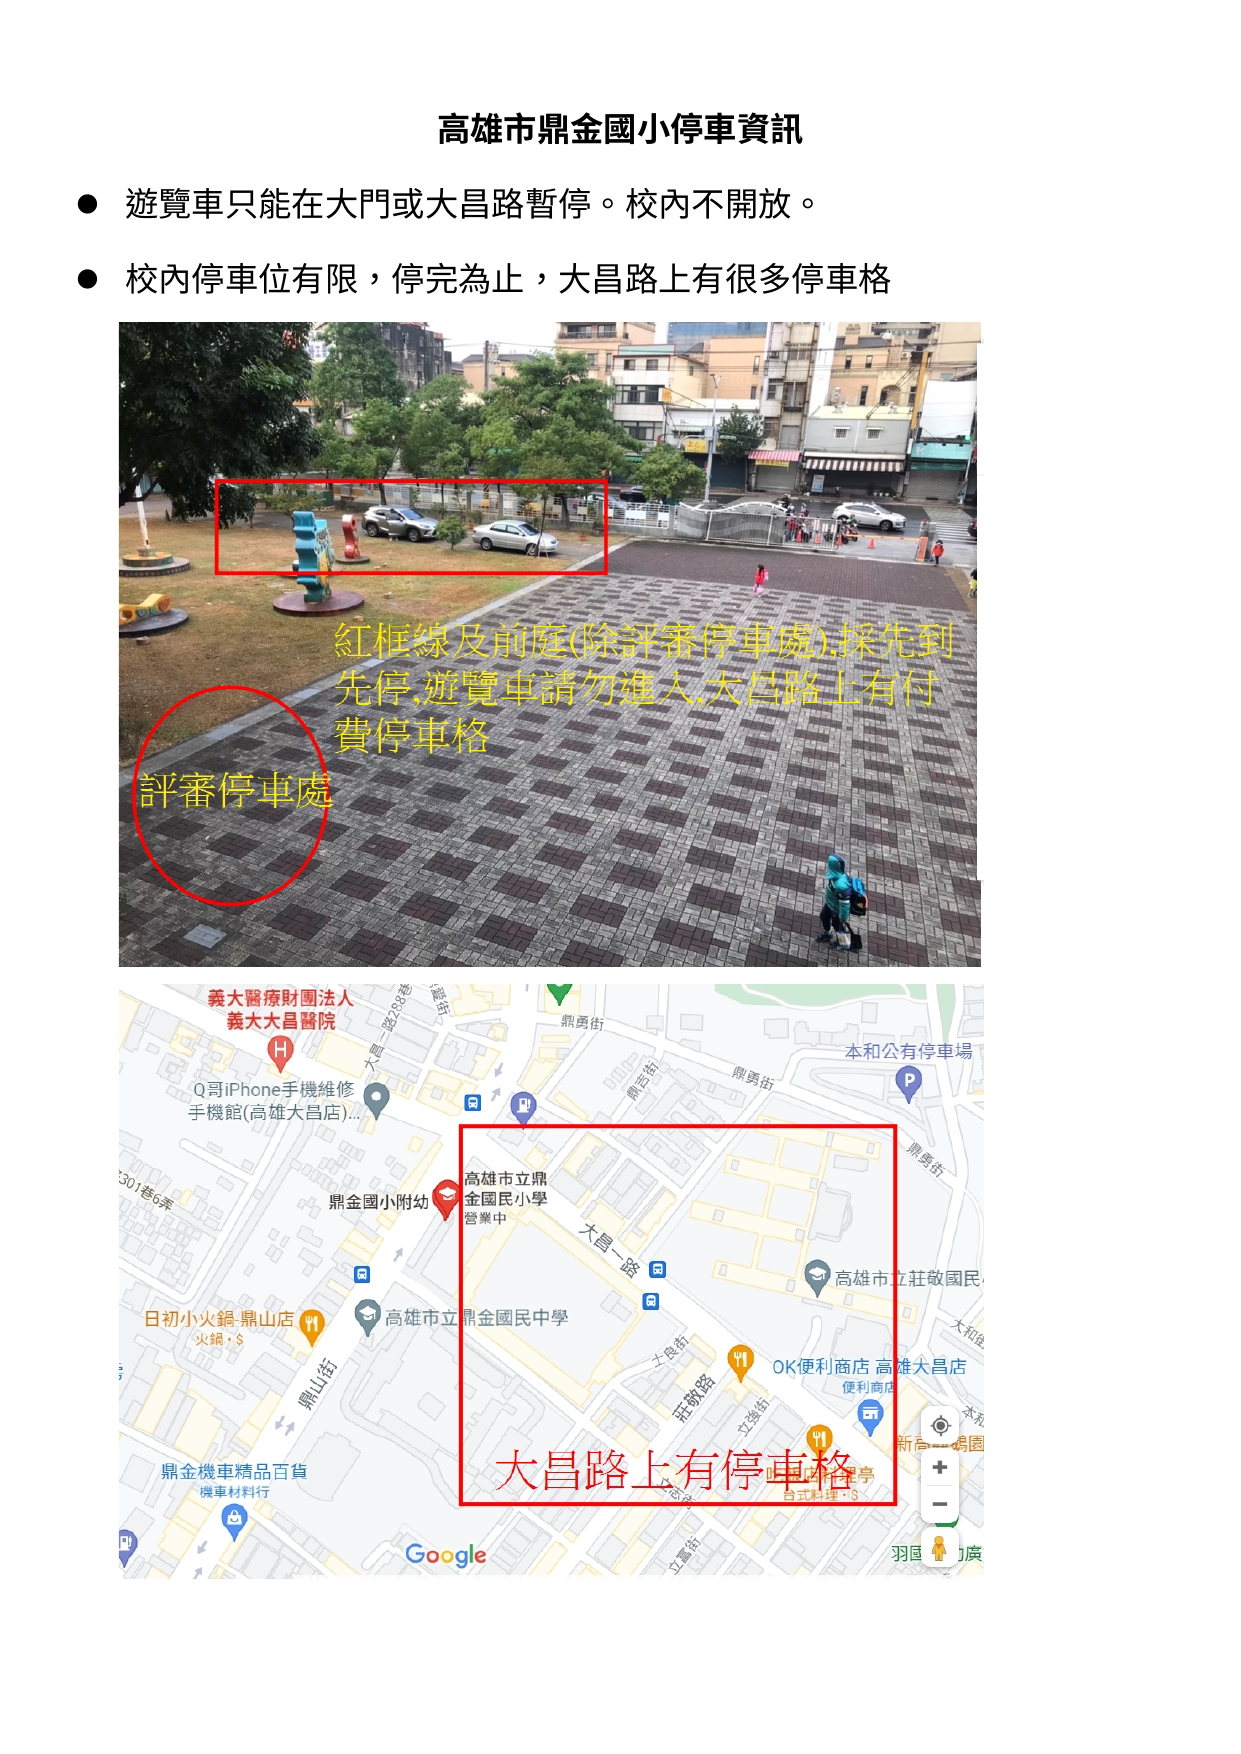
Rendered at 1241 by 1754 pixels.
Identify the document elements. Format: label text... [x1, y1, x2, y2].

picture [118, 984, 984, 1579]
list 校內停車位有限，停完為止，大昌路上有很多停車格 [75, 239, 1165, 314]
text 高雄市鼎金國小停車資訊 [75, 89, 1165, 164]
picture [118, 322, 984, 967]
list 遊覽車只能在大門或大昌路暫停。校內不開放。 [75, 164, 1165, 239]
